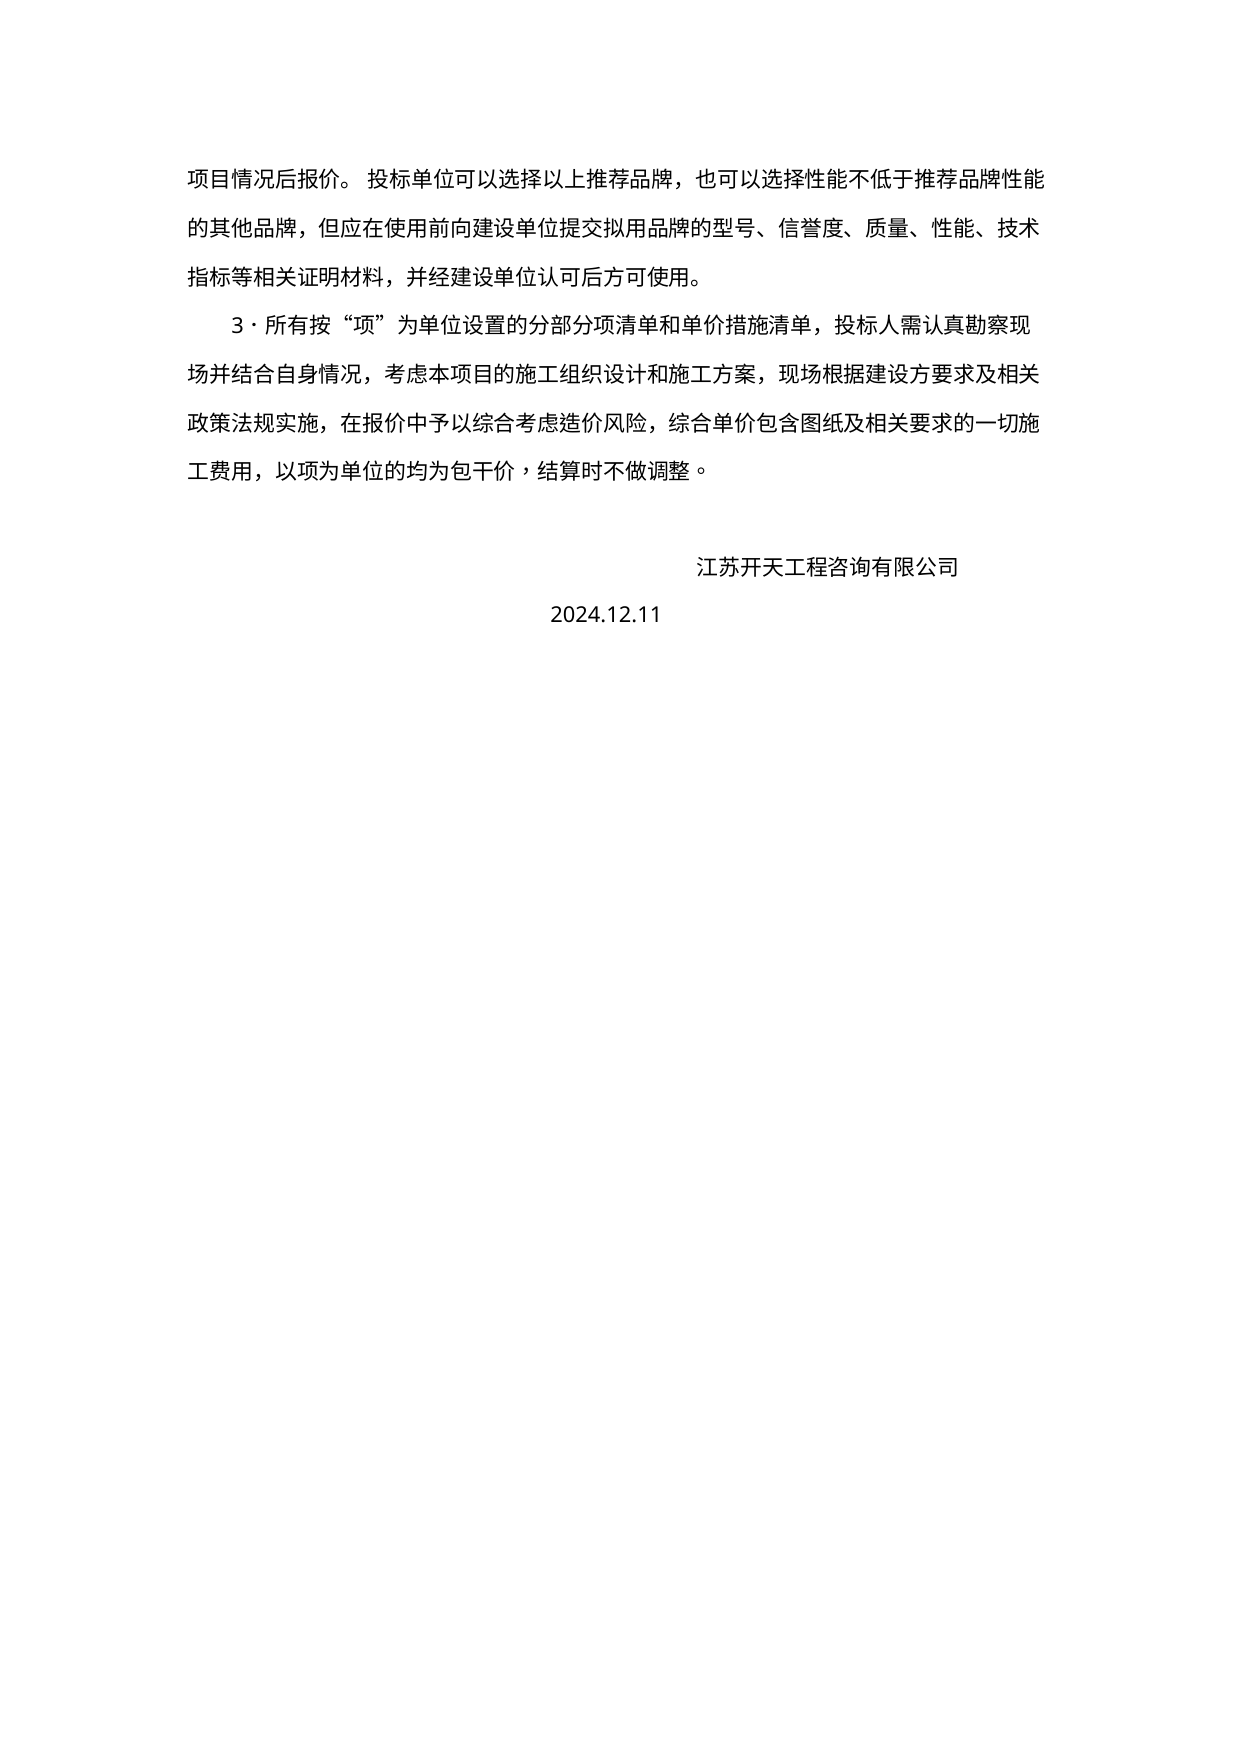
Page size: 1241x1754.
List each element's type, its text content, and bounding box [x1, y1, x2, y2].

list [187, 162, 1053, 292]
text 2024.12.11 [187, 598, 1053, 631]
list 所有按“项”为单位设置的分部分项清单和单价措施清单，投标人需认真勘察现场并结合自身情况，考虑本项目的施工组织设计和施工方案，现场根据建设方要求及相关政策法规实施，在报价中予以综合考虑造价风险，综合单价包含图纸及相关要求的一切施工费用，以项为单位的均为包干价，结算时不做调整。 [187, 308, 1053, 487]
text 江苏开天工程咨询有限公司 [187, 550, 1053, 582]
